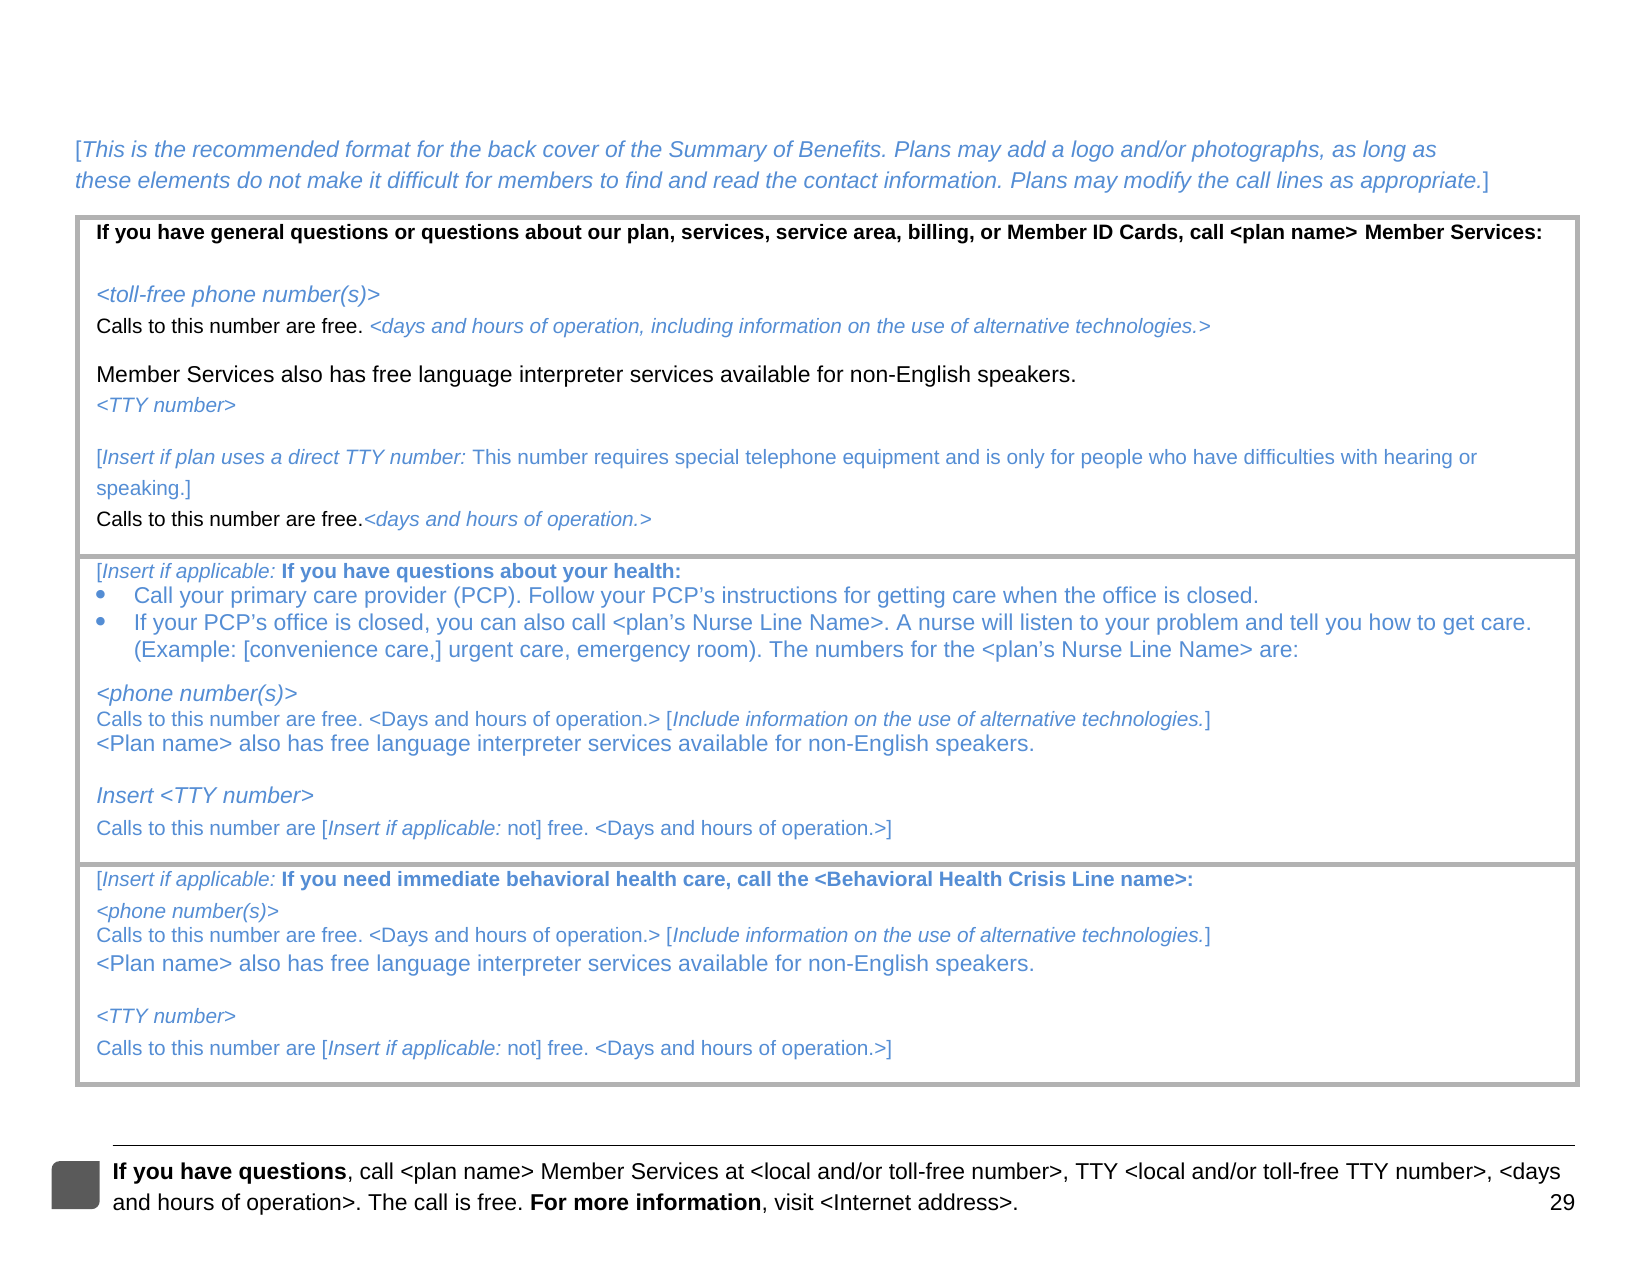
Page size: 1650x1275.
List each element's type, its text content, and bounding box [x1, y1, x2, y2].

table_cell Insert <TTY number> Calls to this number are [Insert if applicable: not] free. <Days and hours of operation.>] [80, 779, 1575, 862]
table_cell <TTY number> Calls to this number are [Insert if applicable: not] free. <Days and hours of operation.>] [80, 999, 1575, 1082]
table_cell <phone number(s)> Calls to this number are free. <Days and hours of operation.> [Include information on the use of alternative technologies.] <Plan name> also has free language interpreter services available for non-English speakers. [80, 680, 1575, 779]
table_cell <TTY number> [Insert if plan uses a direct TTY number: This number requires special telephone equipment and is only for people who have difficulties with hearing or speaking.] Calls to this number are free.<days and hours of operation.> [80, 387, 1575, 554]
table_cell [Insert if applicable: If you have questions about your health: Call your primary care provider (PCP). Follow your PCP’s instructions for getting care when the office is closed. If your PCP’s office is closed, you can also call <plan’s Nurse Line Name>. A nurse will listen to your problem and tell you how to get care. (Example: [convenience care,] urgent care, emergency room). The numbers for the <plan’s Nurse Line Name> are: [80, 559, 1575, 680]
table_header If you have general questions or questions about our plan, services, service area, billing, or Member ID Cards, call <plan name> Member Services: [80, 220, 1575, 277]
table_cell <phone number(s)> Calls to this number are free. <Days and hours of operation.> [Include information on the use of alternative technologies.] <Plan name> also has free language interpreter services available for non-English speakers. [80, 899, 1575, 999]
text [This is the recommended format for the back cover of the Summary of Benefits. Plans may add a logo and/or photographs, as long as these elements do not make it difficult for members to find and read the contact information. Plans may modify the call lines as appropriate.] [75, 132, 1500, 194]
table_cell [Insert if applicable: If you need immediate behavioral health care, call the <Behavioral Health Crisis Line name>: [80, 867, 1575, 899]
table_cell <toll-free phone number(s)> Calls to this number are free. <days and hours of operation, including information on the use of alternative technologies.> Member Services also has free language interpreter services available for non-English speakers. [80, 277, 1575, 387]
